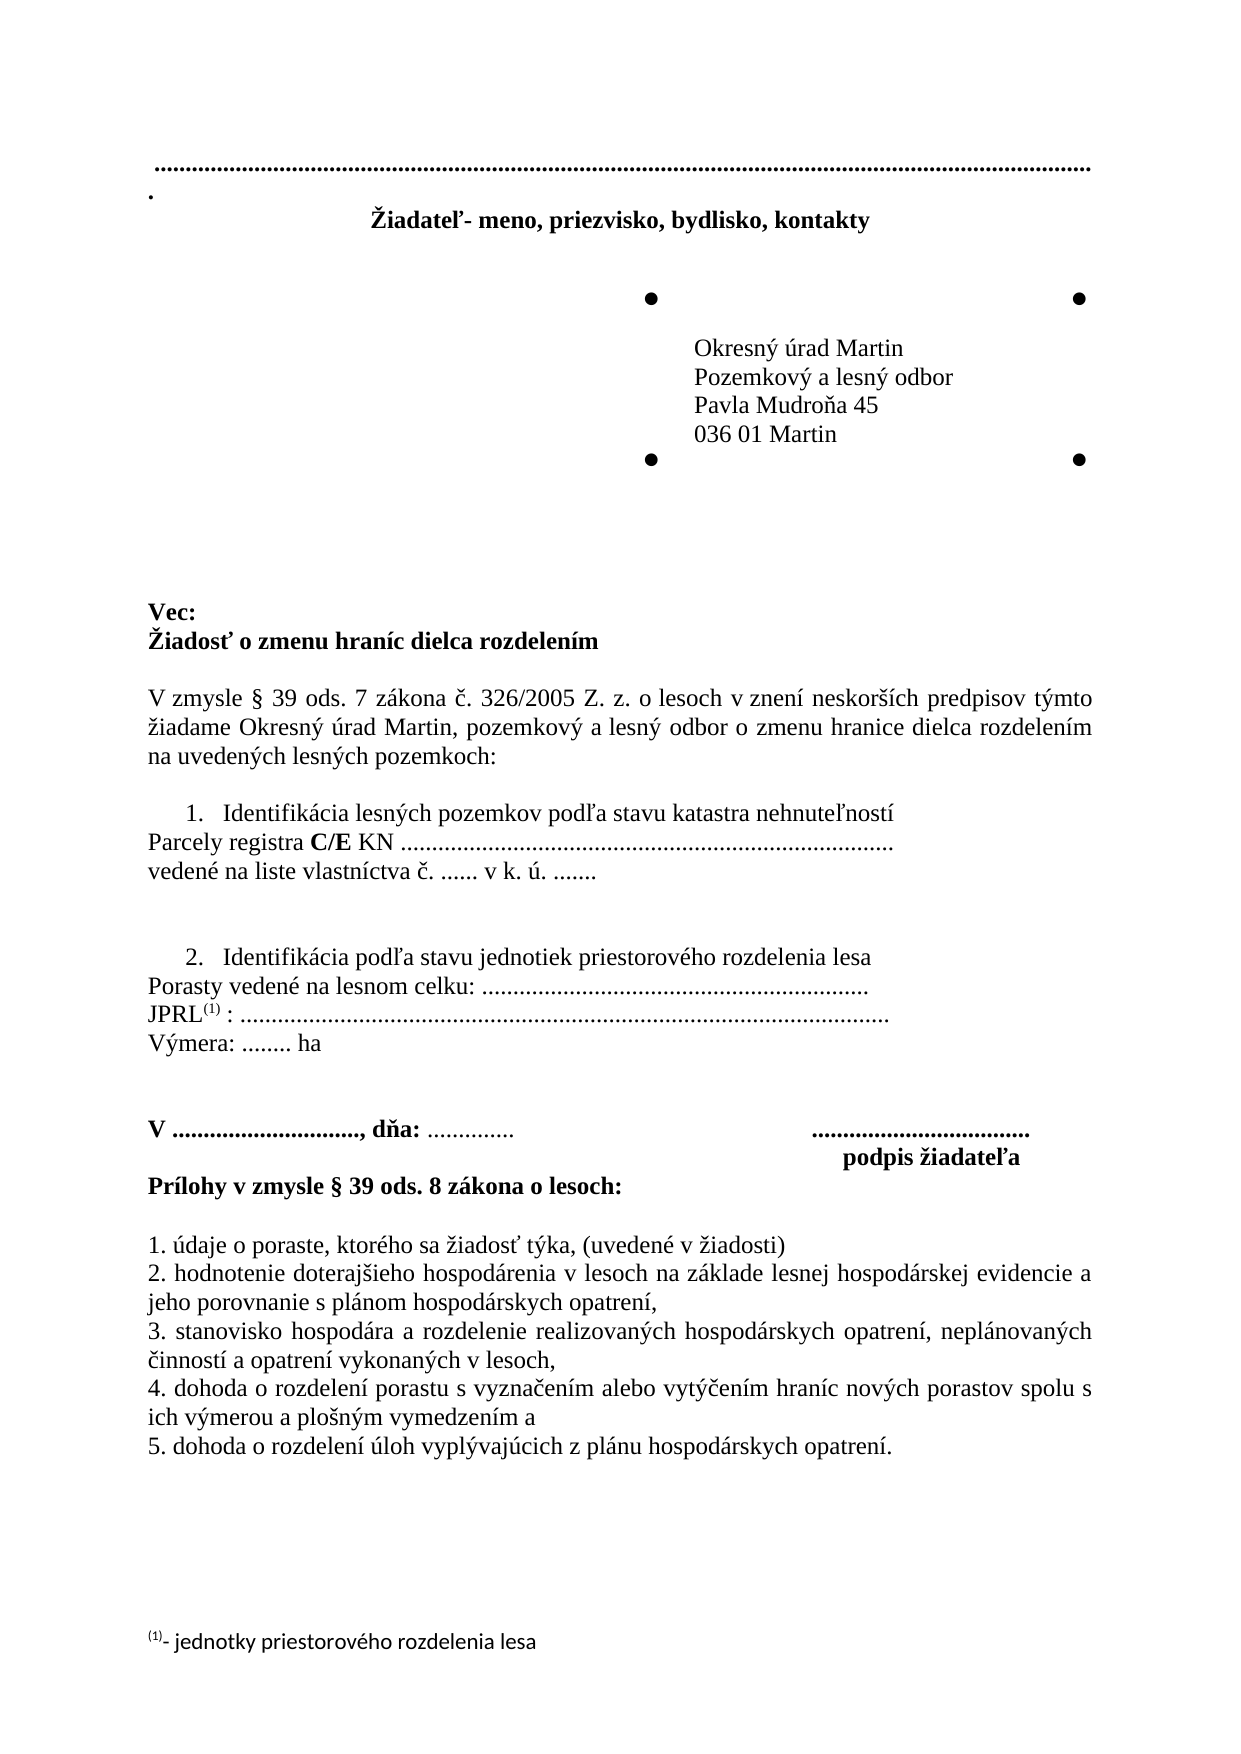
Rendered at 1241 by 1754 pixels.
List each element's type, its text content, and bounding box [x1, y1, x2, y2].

text Okresný úrad Martin [694, 321, 1088, 362]
text Parcely registra C/E KN ............................................................................... [148, 827, 1093, 856]
text Výmera: ........ ha [148, 1028, 1093, 1057]
text V .............................., dňa: .............. ................................... [148, 1114, 1093, 1142]
text 036 01 Martin [694, 419, 1088, 448]
text 3. stanovisko hospodára a rozdelenie realizovaných hospodárskych opatrení, neplánovaných činností a opatrení vykonaných v lesoch, [148, 1316, 1093, 1373]
text V zmysle § 39 ods. 7 zákona č. 326/2005 Z. z. o lesoch v znení neskorších predpisov týmto žiadame Okresný úrad Martin, pozemkový a lesný odbor o zmenu hranice dielca rozdelením na uvedených lesných pozemkoch: [148, 683, 1093, 769]
text JPRL(1) : ........................................................................................................ [148, 999, 1093, 1028]
text 1. údaje o poraste, ktorého sa žiadosť týka, (uvedené v žiadosti) [148, 1200, 1093, 1258]
list Identifikácia lesných pozemkov podľa stavu katastra nehnuteľností [185, 798, 1093, 827]
list Identifikácia podľa stavu jednotiek priestorového rozdelenia lesa [185, 942, 1093, 971]
text Žiadosť o zmenu hraníc dielca rozdelením [148, 626, 1093, 654]
text Porasty vedené na lesnom celku: .............................................................. [148, 971, 1093, 999]
text Vec: [148, 597, 1093, 626]
text 4. dohoda o rozdelení porastu s vyznačením alebo vytýčením hraníc nových porastov spolu s ich výmerou a plošným vymedzením a [148, 1373, 1093, 1431]
text vedené na liste vlastníctva č. ...... v k. ú. ....... [148, 856, 1093, 884]
text Žiadateľ- meno, priezvisko, bydlisko, kontakty [148, 205, 1093, 234]
text 5. dohoda o rozdelení úloh vyplývajúcich z plánu hospodárskych opatrení. [148, 1431, 1093, 1460]
text ....................................................................................................................................................... [148, 148, 1093, 205]
text Pavla Mudroňa 45 [694, 390, 1088, 419]
text Pozemkový a lesný odbor [694, 362, 1088, 390]
text 2. hodnotenie doterajšieho hospodárenia v lesoch na základe lesnej hospodárskej evidencie a jeho porovnanie s plánom hospodárskych opatrení, [148, 1258, 1093, 1316]
text Prílohy v zmysle § 39 ods. 8 zákona o lesoch: [148, 1171, 1093, 1200]
text podpis žiadateľa [811, 1142, 1093, 1171]
